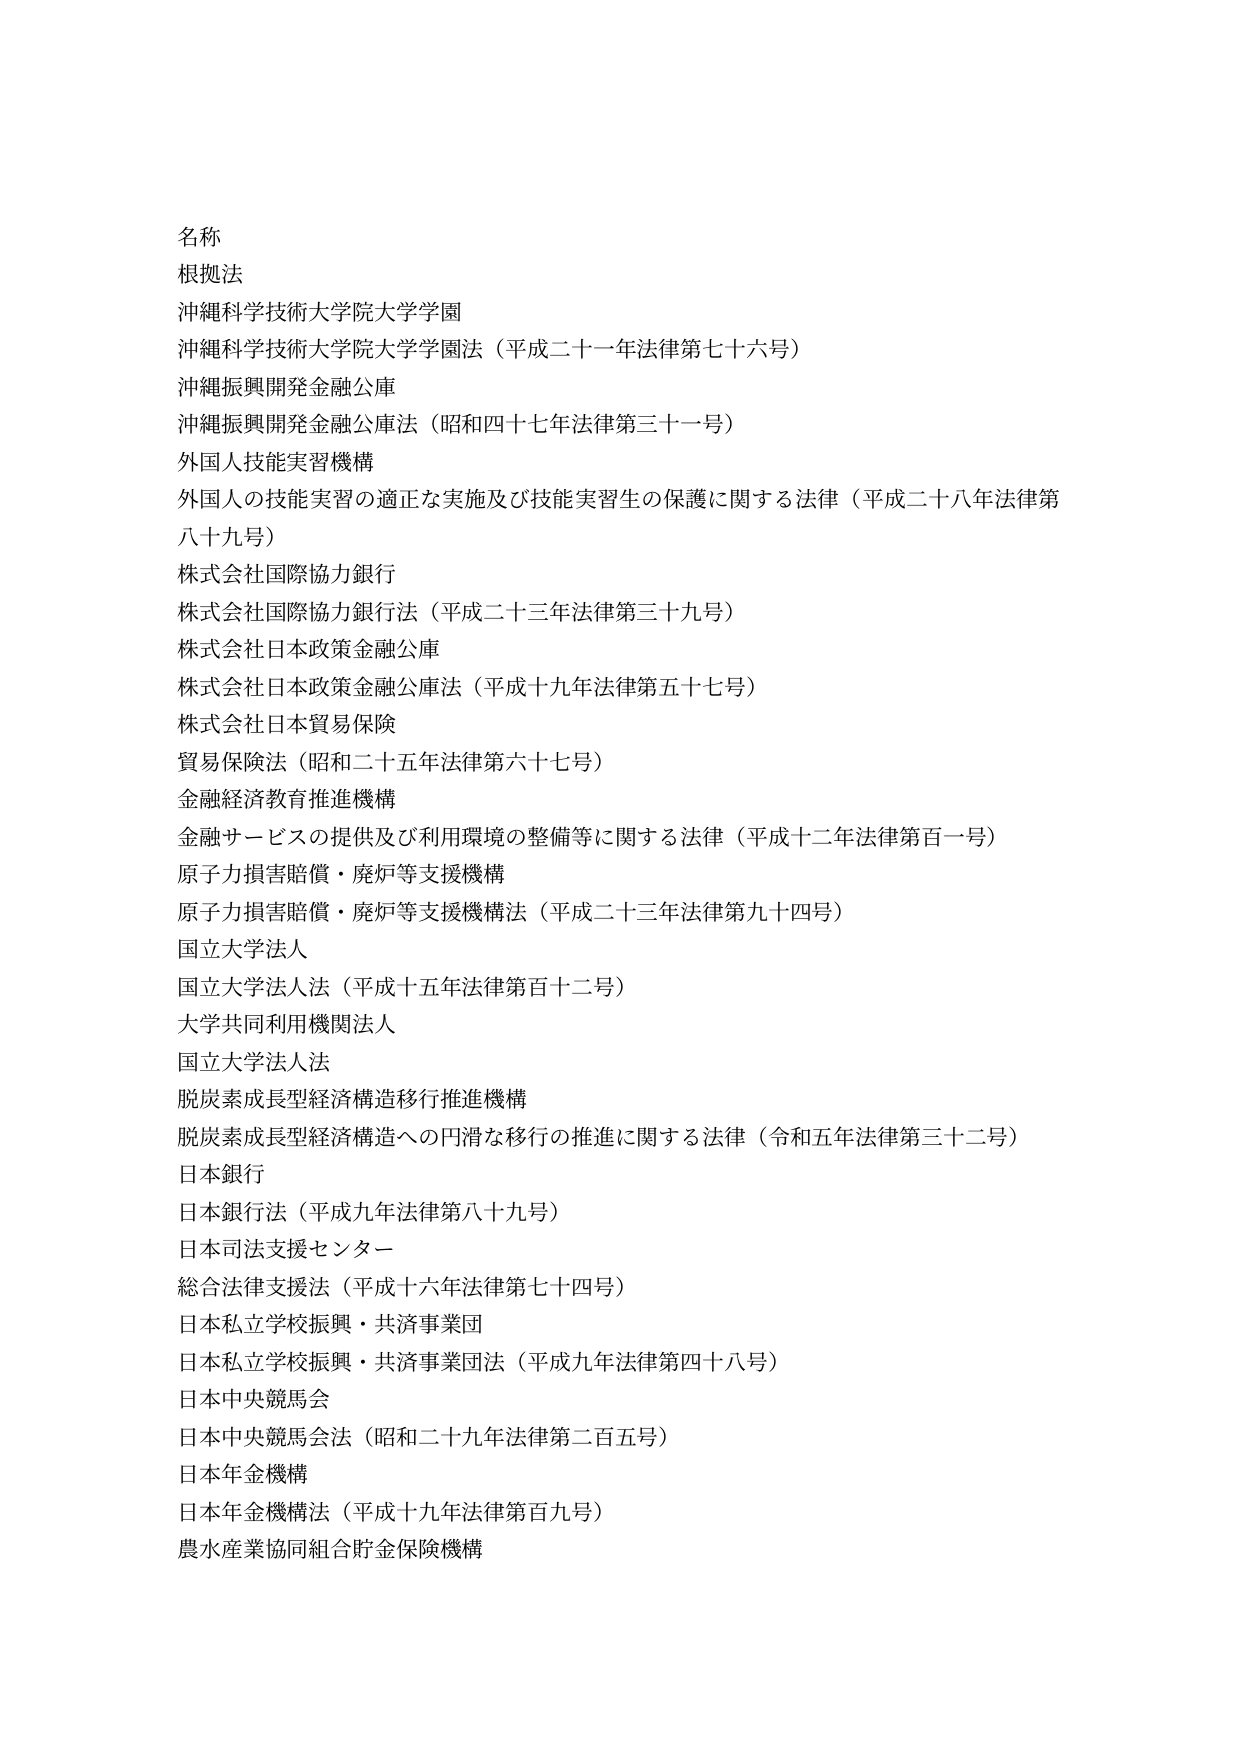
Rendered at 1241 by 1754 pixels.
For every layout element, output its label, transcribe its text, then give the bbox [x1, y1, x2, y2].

text 総合法律支援法（平成十六年法律第七十四号） [177, 1267, 1063, 1304]
text 農水産業協同組合貯金保険機構 [177, 1529, 1063, 1567]
text 日本私立学校振興・共済事業団法（平成九年法律第四十八号） [177, 1342, 1063, 1379]
text 名称 [177, 217, 1063, 254]
text 日本年金機構法（平成十九年法律第百九号） [177, 1492, 1063, 1529]
text 脱炭素成長型経済構造移行推進機構 [177, 1079, 1063, 1117]
text 国立大学法人 [177, 929, 1063, 967]
text 金融経済教育推進機構 [177, 779, 1063, 817]
text 貿易保険法（昭和二十五年法律第六十七号） [177, 742, 1063, 779]
text 根拠法 [177, 254, 1063, 292]
text 原子力損害賠償・廃炉等支援機構法（平成二十三年法律第九十四号） [177, 892, 1063, 929]
text 沖縄科学技術大学院大学学園 [177, 292, 1063, 329]
text 日本司法支援センター [177, 1229, 1063, 1267]
text 日本中央競馬会法（昭和二十九年法律第二百五号） [177, 1417, 1063, 1454]
text 日本銀行法（平成九年法律第八十九号） [177, 1192, 1063, 1229]
text 国立大学法人法（平成十五年法律第百十二号） [177, 967, 1063, 1004]
text 金融サービスの提供及び利用環境の整備等に関する法律（平成十二年法律第百一号） [177, 817, 1063, 854]
text 株式会社日本政策金融公庫法（平成十九年法律第五十七号） [177, 667, 1063, 704]
text 原子力損害賠償・廃炉等支援機構 [177, 854, 1063, 892]
text 日本中央競馬会 [177, 1379, 1063, 1417]
text 株式会社国際協力銀行法（平成二十三年法律第三十九号） [177, 592, 1063, 629]
text 株式会社日本政策金融公庫 [177, 629, 1063, 667]
text 外国人技能実習機構 [177, 442, 1063, 479]
text 沖縄振興開発金融公庫 [177, 367, 1063, 404]
text 沖縄科学技術大学院大学学園法（平成二十一年法律第七十六号） [177, 329, 1063, 367]
text 日本年金機構 [177, 1454, 1063, 1492]
text 日本銀行 [177, 1154, 1063, 1192]
text 日本私立学校振興・共済事業団 [177, 1304, 1063, 1342]
text 株式会社日本貿易保険 [177, 704, 1063, 742]
text 国立大学法人法 [177, 1042, 1063, 1079]
text 大学共同利用機関法人 [177, 1004, 1063, 1042]
text 沖縄振興開発金融公庫法（昭和四十七年法律第三十一号） [177, 404, 1063, 442]
text 株式会社国際協力銀行 [177, 554, 1063, 592]
text 脱炭素成長型経済構造への円滑な移行の推進に関する法律（令和五年法律第三十二号） [177, 1117, 1063, 1154]
text 外国人の技能実習の適正な実施及び技能実習生の保護に関する法律（平成二十八年法律第八十九号） [177, 479, 1063, 554]
